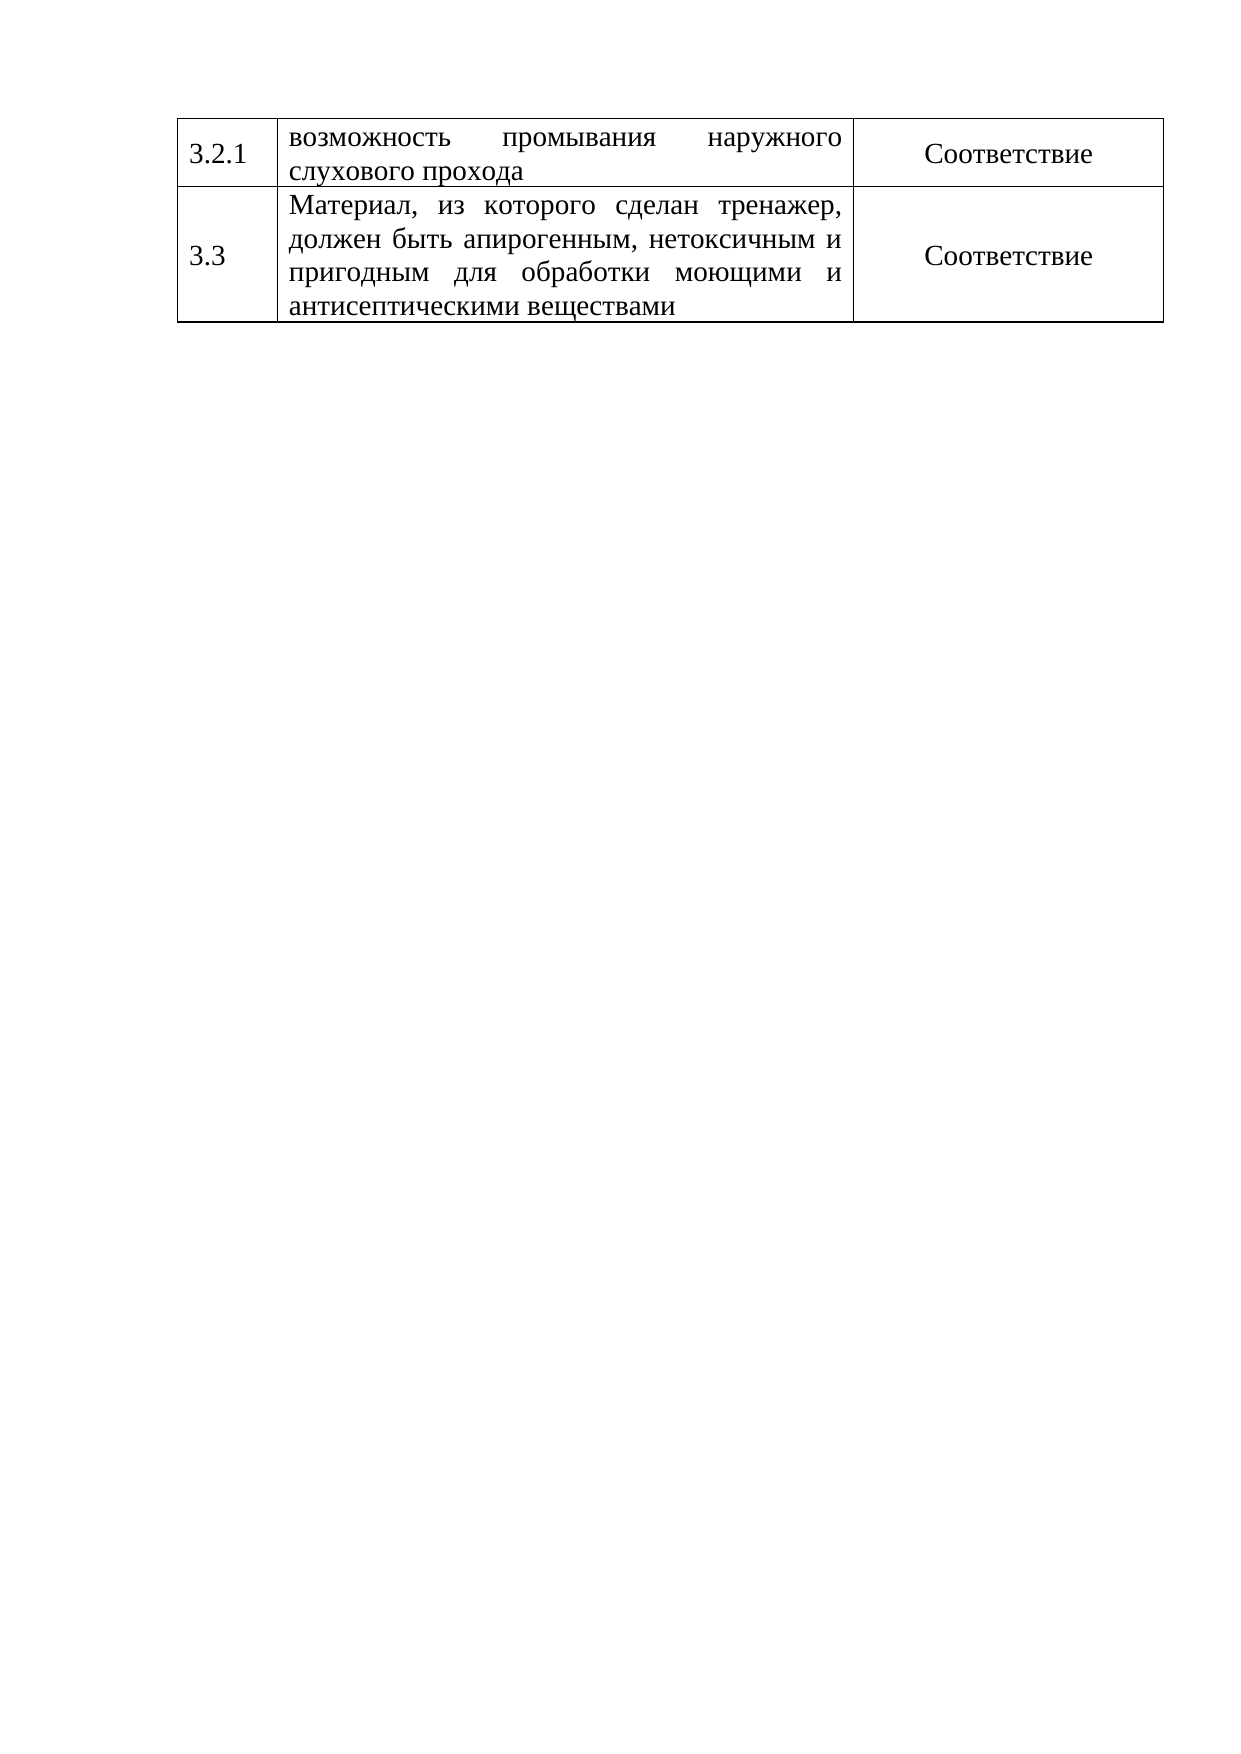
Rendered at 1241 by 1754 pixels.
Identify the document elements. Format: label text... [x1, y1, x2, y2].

table_cell 3.3 [178, 187, 277, 321]
table_cell Соответствие [854, 119, 1163, 186]
table_cell Материал, из которого сделан тренажер, должен быть апирогенным, нетоксичным и пригодным для обработки моющими и антисептическими веществами [278, 187, 853, 321]
table_cell возможность промывания наружного слухового прохода [278, 119, 853, 186]
table_cell Соответствие [854, 187, 1163, 321]
table_cell 3.2.1 [178, 119, 277, 186]
